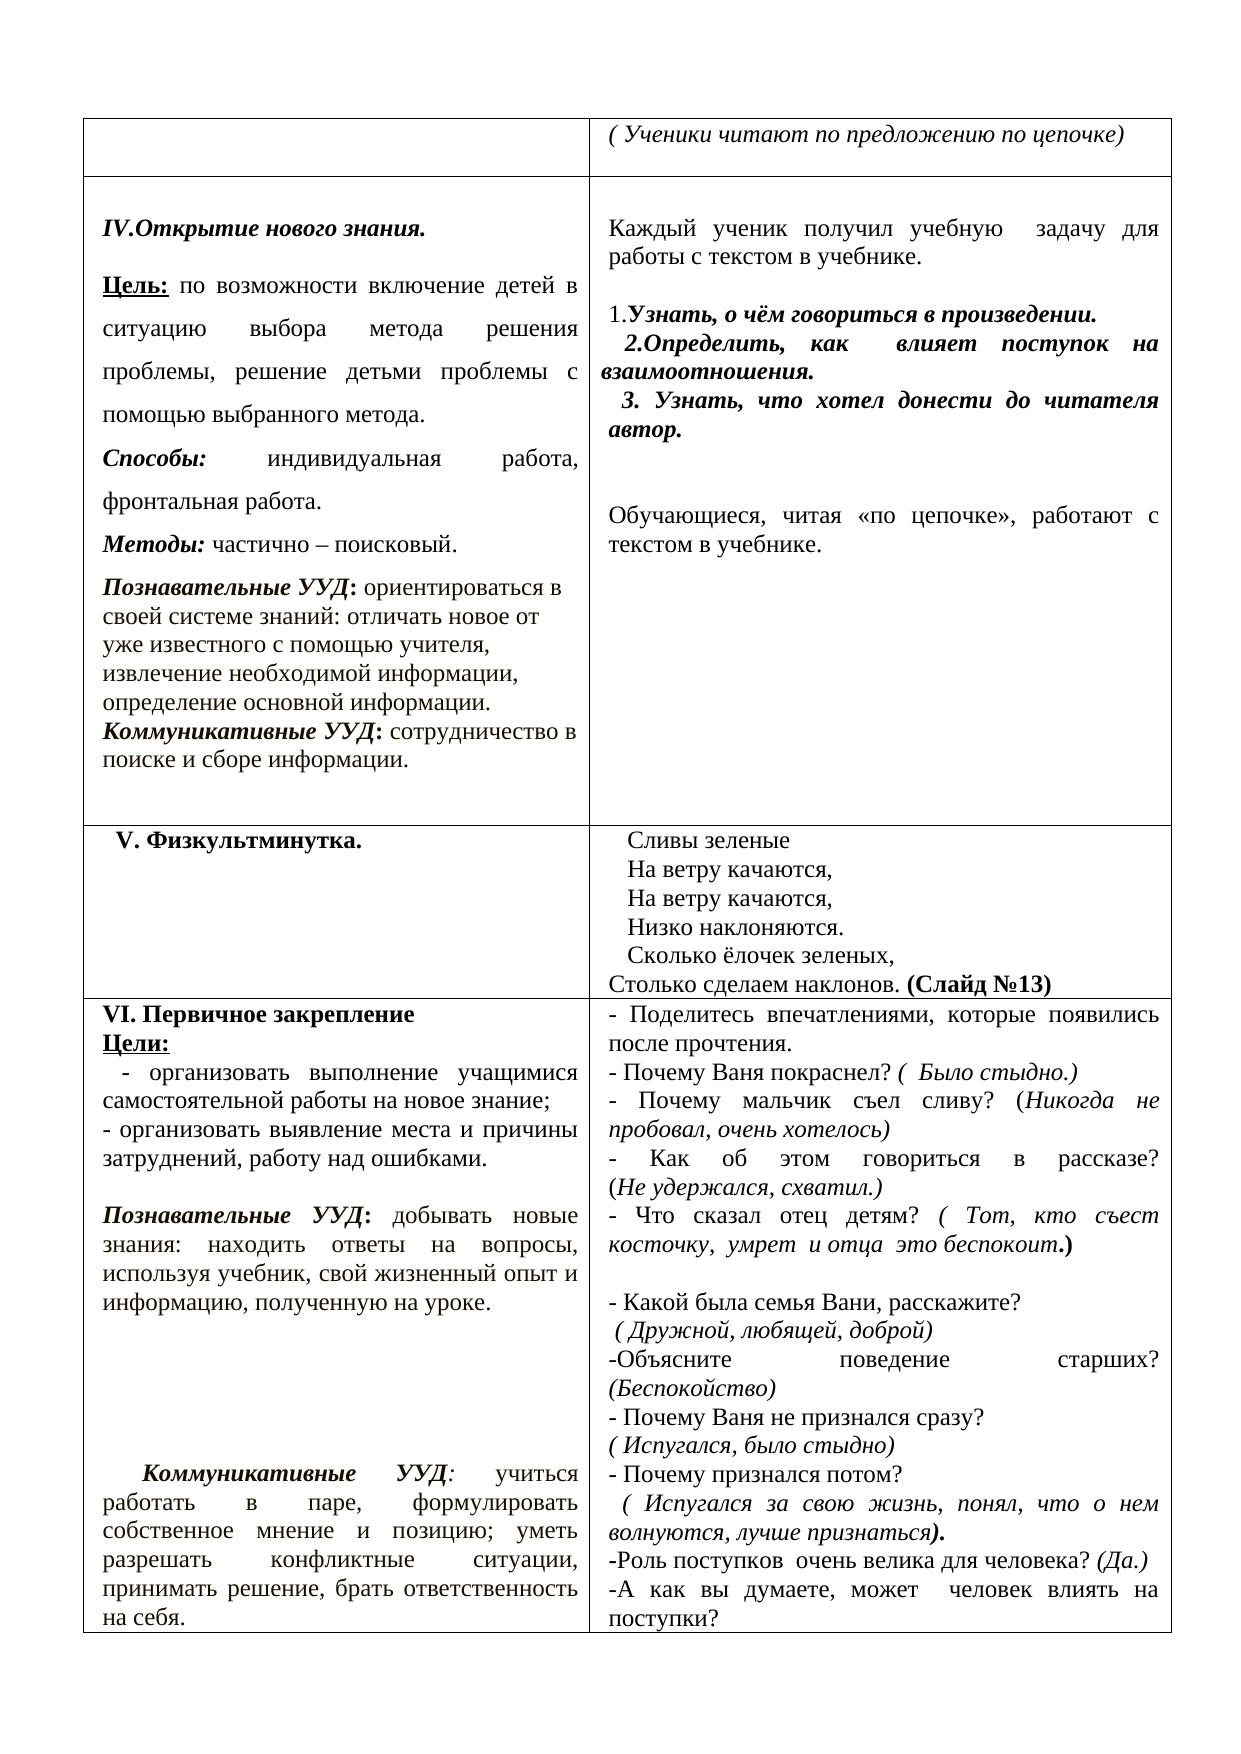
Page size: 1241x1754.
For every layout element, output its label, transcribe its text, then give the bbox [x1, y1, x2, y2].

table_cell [590, 999, 1171, 1632]
table_cell Сливы зеленые На ветру качаются, На ветру качаются, Низко наклоняются. Сколько ёлочек зеленых, Столько сделаем наклонов. (Слайд №13) [590, 826, 1171, 998]
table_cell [84, 119, 589, 176]
table_cell IV.Открытие нового знания. Цель: по возможности включение детей в ситуацию выбора метода решения проблемы, решение детьми проблемы с помощью выбранного метода. Способы: индивидуальная работа, фронтальная работа. Методы: частично – поисковый. Познавательные УУД: ориентироваться в своей системе знаний: отличать новое от уже известного с помощью учителя, извлечение необходимой информации, определение основной информации. Коммуникативные УУД: сотрудничество в поиске и сборе информации. [84, 177, 589, 824]
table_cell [84, 999, 589, 1632]
table_cell Каждый ученик получил учебную задачу для работы с текстом в учебнике. 1.Узнать, о чём говориться в произведении. 2.Определить, как влияет поступок на взаимоотношения. 3. Узнать, что хотел донести до читателя автор. Обучающиеся, читая «по цепочке», работают с текстом в учебнике. [590, 177, 1171, 824]
table_cell V. Физкультминутка. [84, 826, 589, 998]
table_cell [590, 119, 1171, 176]
